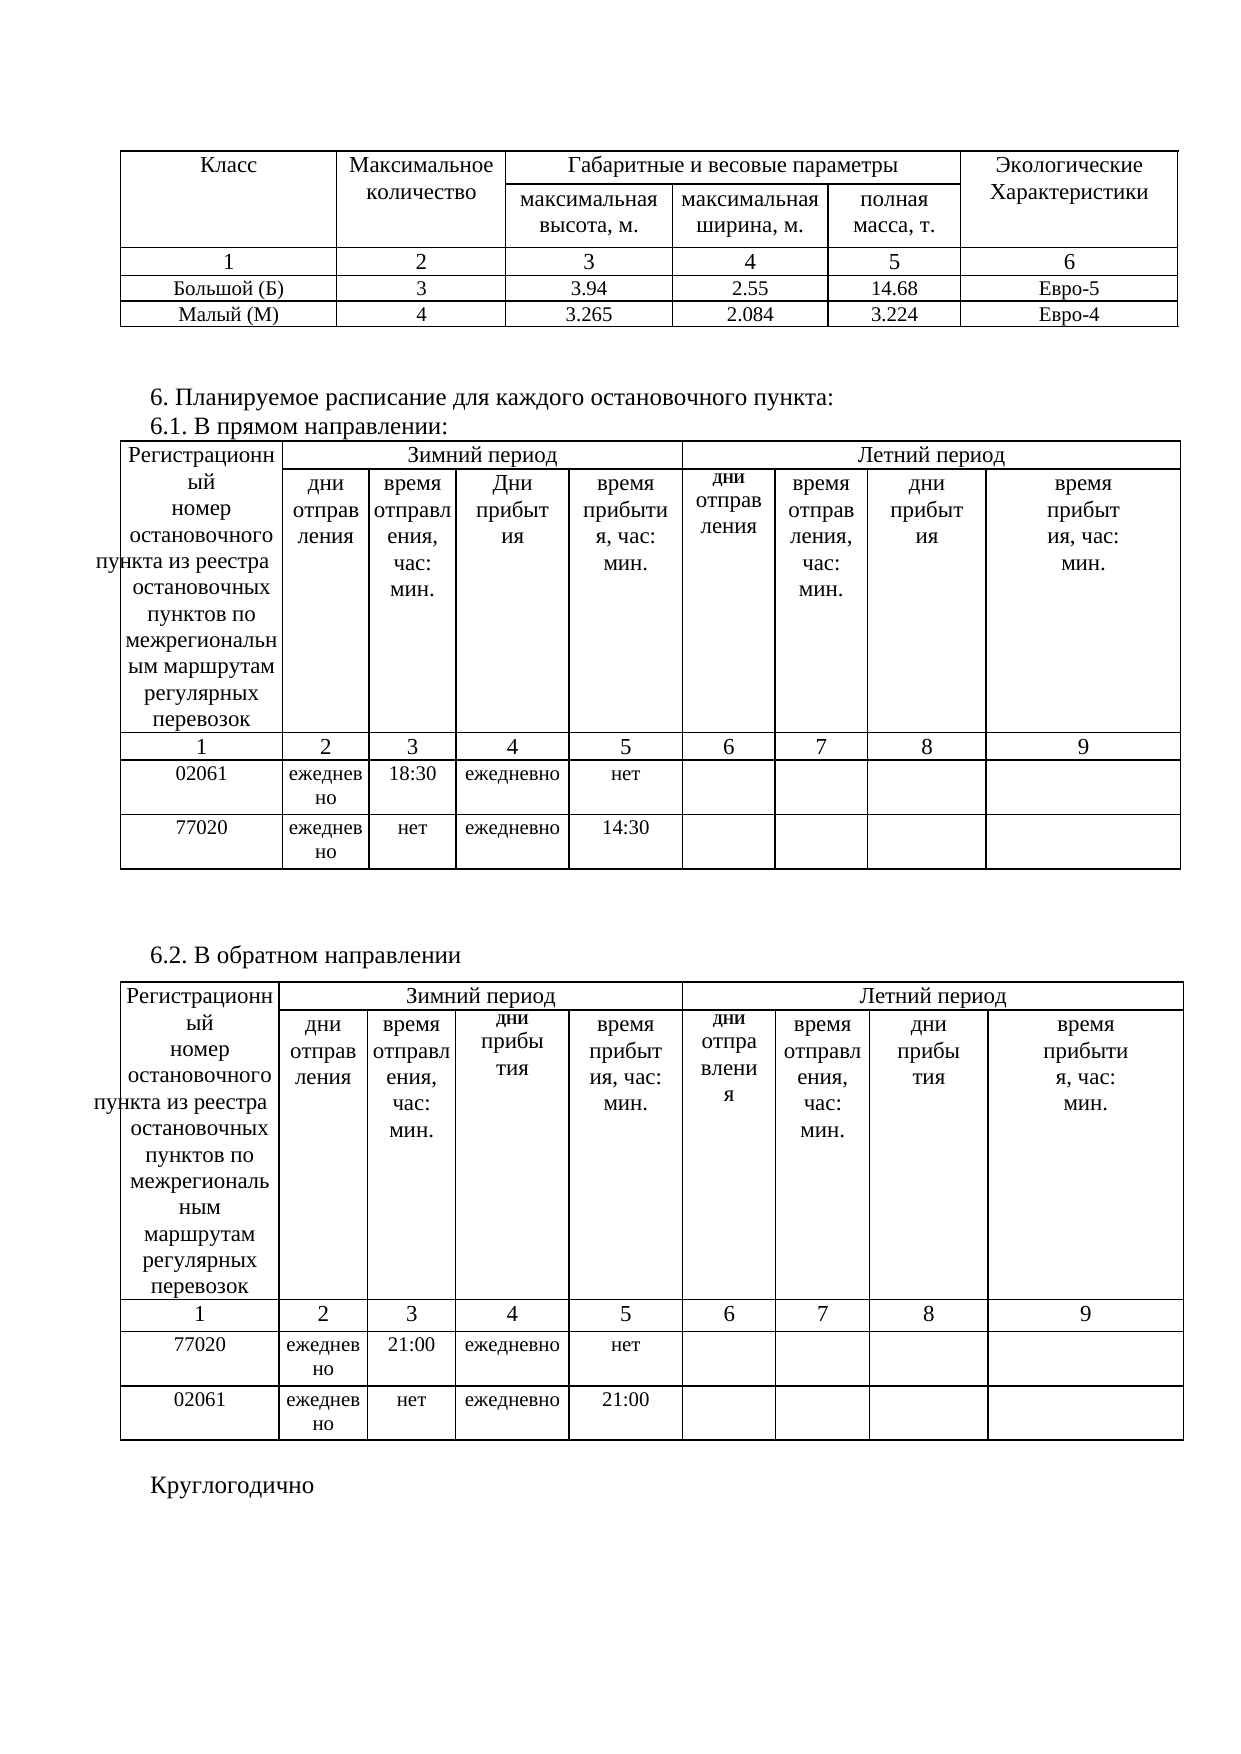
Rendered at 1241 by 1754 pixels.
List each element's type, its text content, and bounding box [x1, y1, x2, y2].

table_cell [868, 761, 985, 814]
table_cell ежедневно [280, 1332, 367, 1385]
table_header Регистрационный номер остановочного пункта из реестра остановочных пунктов по межрегиональным маршрутам регулярных перевозок [121, 983, 278, 1299]
table_cell 2 [283, 733, 368, 759]
text 6.1. В прямом направлении: [150, 411, 1090, 440]
table_cell 3 [506, 248, 672, 274]
table_cell 7 [776, 1300, 869, 1331]
table_cell ежедневно [280, 1387, 367, 1439]
table_cell Евро-4 [961, 302, 1177, 326]
table_cell ежедневно [456, 1332, 568, 1385]
table_cell ежедневно [283, 761, 368, 814]
table_cell 02061 [121, 1387, 278, 1439]
table_cell полная масса, т. [829, 185, 960, 247]
table_cell 5 [570, 1300, 682, 1331]
table_header Габаритные и весовые параметры [506, 152, 960, 183]
table_cell время отправ ления, час: мин. [776, 470, 867, 731]
table_cell 18:30 [370, 761, 455, 814]
table_cell Малый (М) [121, 302, 336, 326]
text 6. Планируемое расписание для каждого остановочного пункта: [150, 382, 1090, 411]
table_cell 5 [829, 248, 960, 274]
text Круглогодично [150, 1470, 1090, 1498]
table_cell время прибыти я, час: мин. [989, 1011, 1183, 1299]
table_cell ДНИ отправ ления [683, 470, 774, 731]
table_cell 9 [987, 733, 1180, 759]
table_cell ежедневно [457, 761, 568, 814]
table_cell 9 [989, 1300, 1183, 1331]
table_cell [776, 815, 867, 868]
table_cell 3 [368, 1300, 455, 1331]
table_cell 14.68 [829, 276, 960, 300]
table_cell 02061 [121, 761, 282, 814]
table_cell дни прибыт ия [868, 470, 985, 731]
table_cell дни отправ ления [283, 470, 368, 731]
table_cell время прибыти я, час: мин. [570, 470, 682, 731]
table_header Регистрационный номер остановочного пункта из реестра остановочных пунктов по межрегиональным маршрутам регулярных перевозок [121, 442, 282, 731]
table_cell [989, 1387, 1183, 1439]
table_cell 2 [337, 248, 505, 274]
table_cell 4 [337, 302, 505, 326]
table_cell 8 [870, 1300, 987, 1331]
table_cell [776, 1332, 869, 1385]
table_cell ежедневно [457, 815, 568, 868]
table_header Летний период [683, 442, 1180, 468]
table_cell 4 [457, 733, 568, 759]
table_cell 3.94 [506, 276, 672, 300]
table_cell 6 [683, 1300, 775, 1331]
table_cell 3 [337, 276, 505, 300]
table_cell 7 [776, 733, 867, 759]
table_header Максимальное количество [337, 152, 505, 247]
table_cell [683, 761, 774, 814]
table_header Летний период [683, 983, 1183, 1009]
table_cell нет [370, 815, 455, 868]
table_cell [776, 761, 867, 814]
table_cell [683, 1387, 775, 1439]
table_cell 2.55 [673, 276, 827, 300]
table_cell максимальная ширина, м. [673, 185, 827, 247]
text 6.2. В обратном направлении [150, 940, 1090, 968]
table_cell дни прибы тия [870, 1011, 987, 1299]
table_cell время отправл ения, час: мин. [370, 470, 455, 731]
table_cell ежедневно [456, 1387, 568, 1439]
table_cell ДНИ отпра влени я [683, 1011, 775, 1299]
table_cell Большой (Б) [121, 276, 336, 300]
table_cell время прибыт ия, час: мин. [570, 1011, 682, 1299]
table_header Экологические Характеристики [961, 152, 1177, 247]
table_cell ДНИ прибы тия [456, 1011, 568, 1299]
table_cell Дни прибыт ия [457, 470, 568, 731]
table_cell время отправл ения, час: мин. [368, 1011, 455, 1299]
table_cell [870, 1332, 987, 1385]
table_cell дни отправ ления [280, 1011, 367, 1299]
table_cell 3.224 [829, 302, 960, 326]
table_cell Евро-5 [961, 276, 1177, 300]
table_cell [868, 815, 985, 868]
table_cell [776, 1387, 869, 1439]
table_cell 2.084 [673, 302, 827, 326]
table_cell 1 [121, 733, 282, 759]
table_cell ежедневно [283, 815, 368, 868]
table_cell 21:00 [368, 1332, 455, 1385]
table_cell [870, 1387, 987, 1439]
table_cell [987, 815, 1180, 868]
table_cell [683, 815, 774, 868]
table_cell максимальная высота, м. [506, 185, 672, 247]
table_cell 6 [683, 733, 774, 759]
table_cell 6 [961, 248, 1177, 274]
table_cell 77020 [121, 1332, 278, 1385]
table_cell 5 [570, 733, 682, 759]
table_cell 3.265 [506, 302, 672, 326]
table_cell 4 [456, 1300, 568, 1331]
table_header Класс [121, 152, 336, 247]
table_cell [987, 761, 1180, 814]
table_cell нет [570, 1332, 682, 1385]
table_cell 14:30 [570, 815, 682, 868]
table_cell 77020 [121, 815, 282, 868]
table_cell 1 [121, 1300, 278, 1331]
table_header Зимний период [283, 442, 682, 468]
table_cell время прибыт ия, час: мин. [987, 470, 1180, 731]
table_cell 4 [673, 248, 827, 274]
table_cell 2 [280, 1300, 367, 1331]
table_cell 1 [121, 248, 336, 274]
table_cell 8 [868, 733, 985, 759]
table_cell [683, 1332, 775, 1385]
table_cell 3 [370, 733, 455, 759]
table_cell [989, 1332, 1183, 1385]
table_cell время отправл ения, час: мин. [776, 1011, 869, 1299]
table_cell 21:00 [570, 1387, 682, 1439]
table_cell нет [368, 1387, 455, 1439]
table_header Зимний период [280, 983, 682, 1009]
table_cell нет [570, 761, 682, 814]
